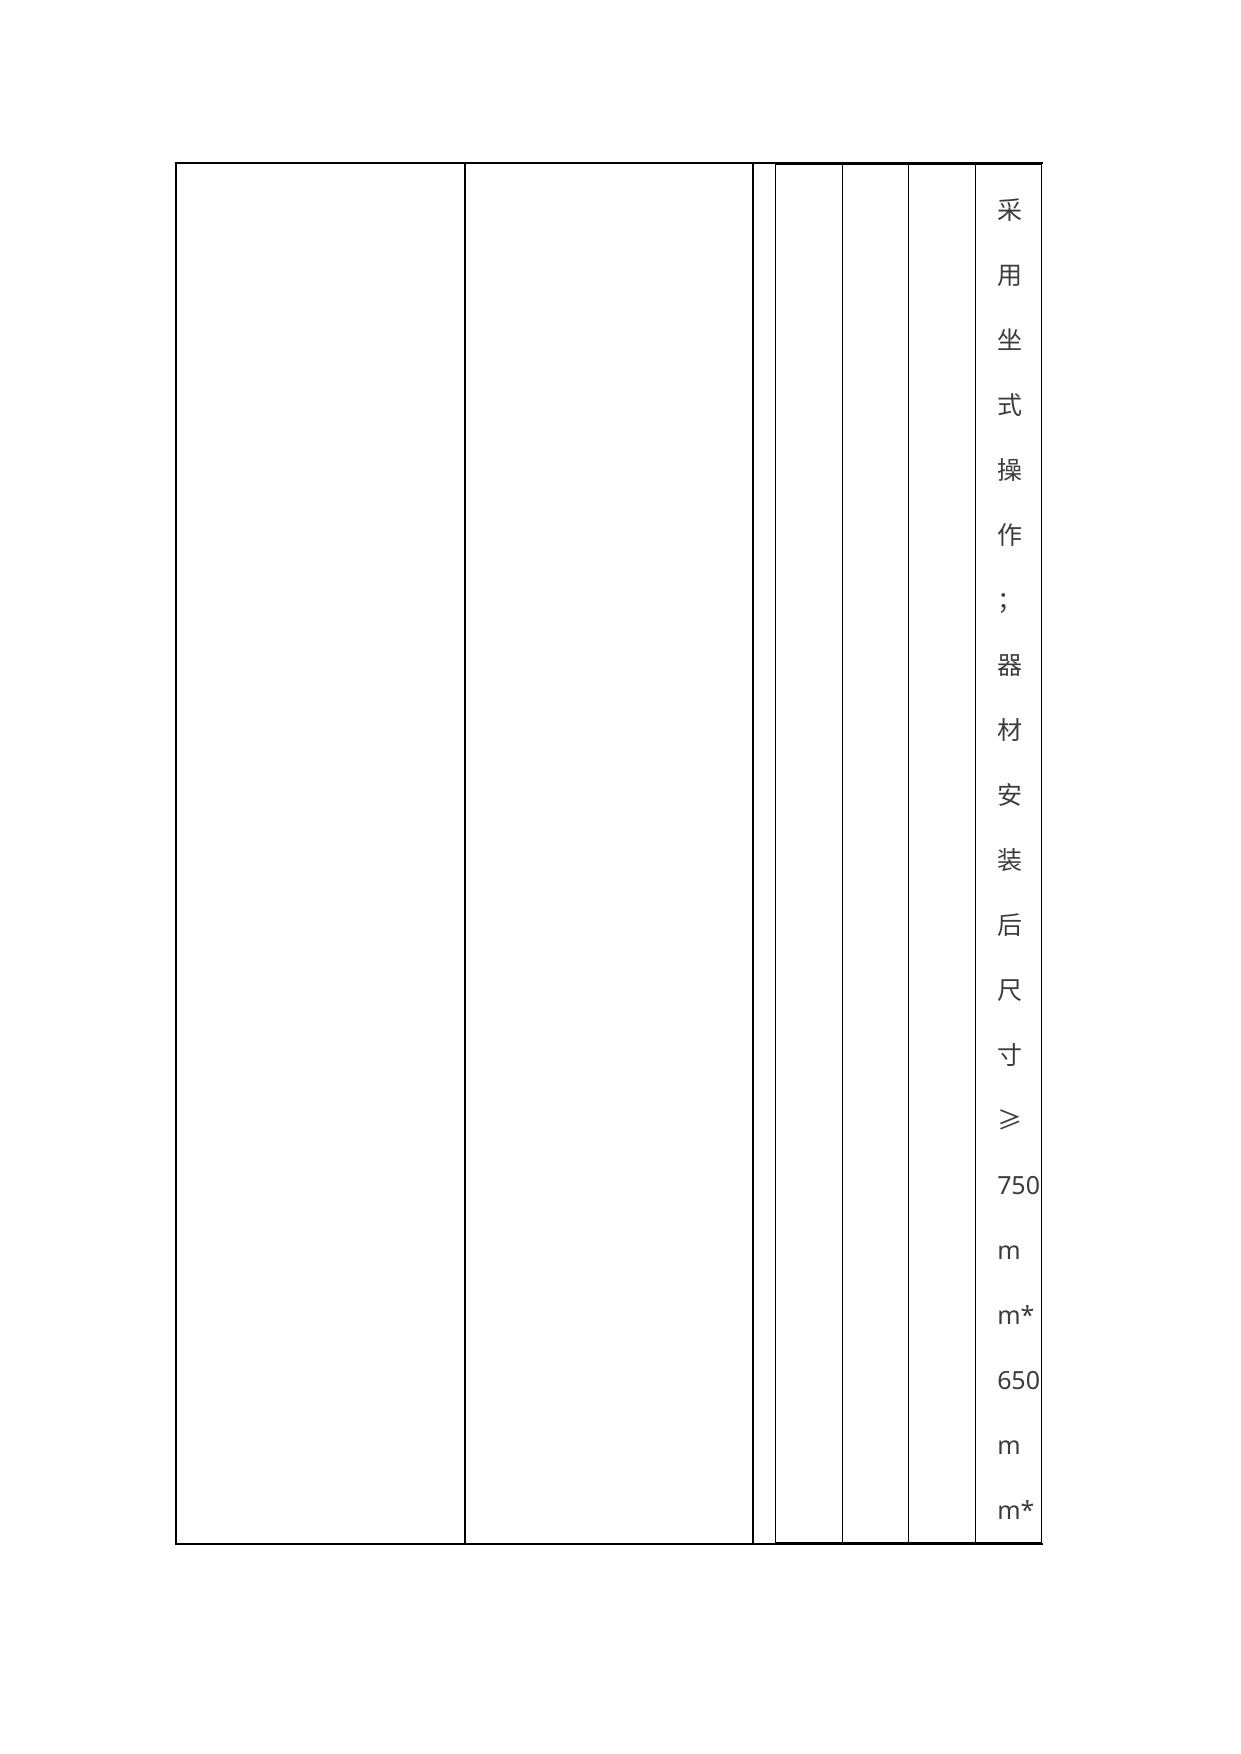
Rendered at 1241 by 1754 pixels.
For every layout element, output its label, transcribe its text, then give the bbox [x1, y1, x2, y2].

table_cell [976, 165, 1041, 1542]
table_cell [909, 165, 975, 1542]
table_cell [754, 164, 775, 1543]
table_cell [843, 165, 908, 1542]
table_cell [466, 164, 752, 1543]
table_cell [776, 165, 842, 1542]
table_cell 1 [177, 164, 464, 1543]
